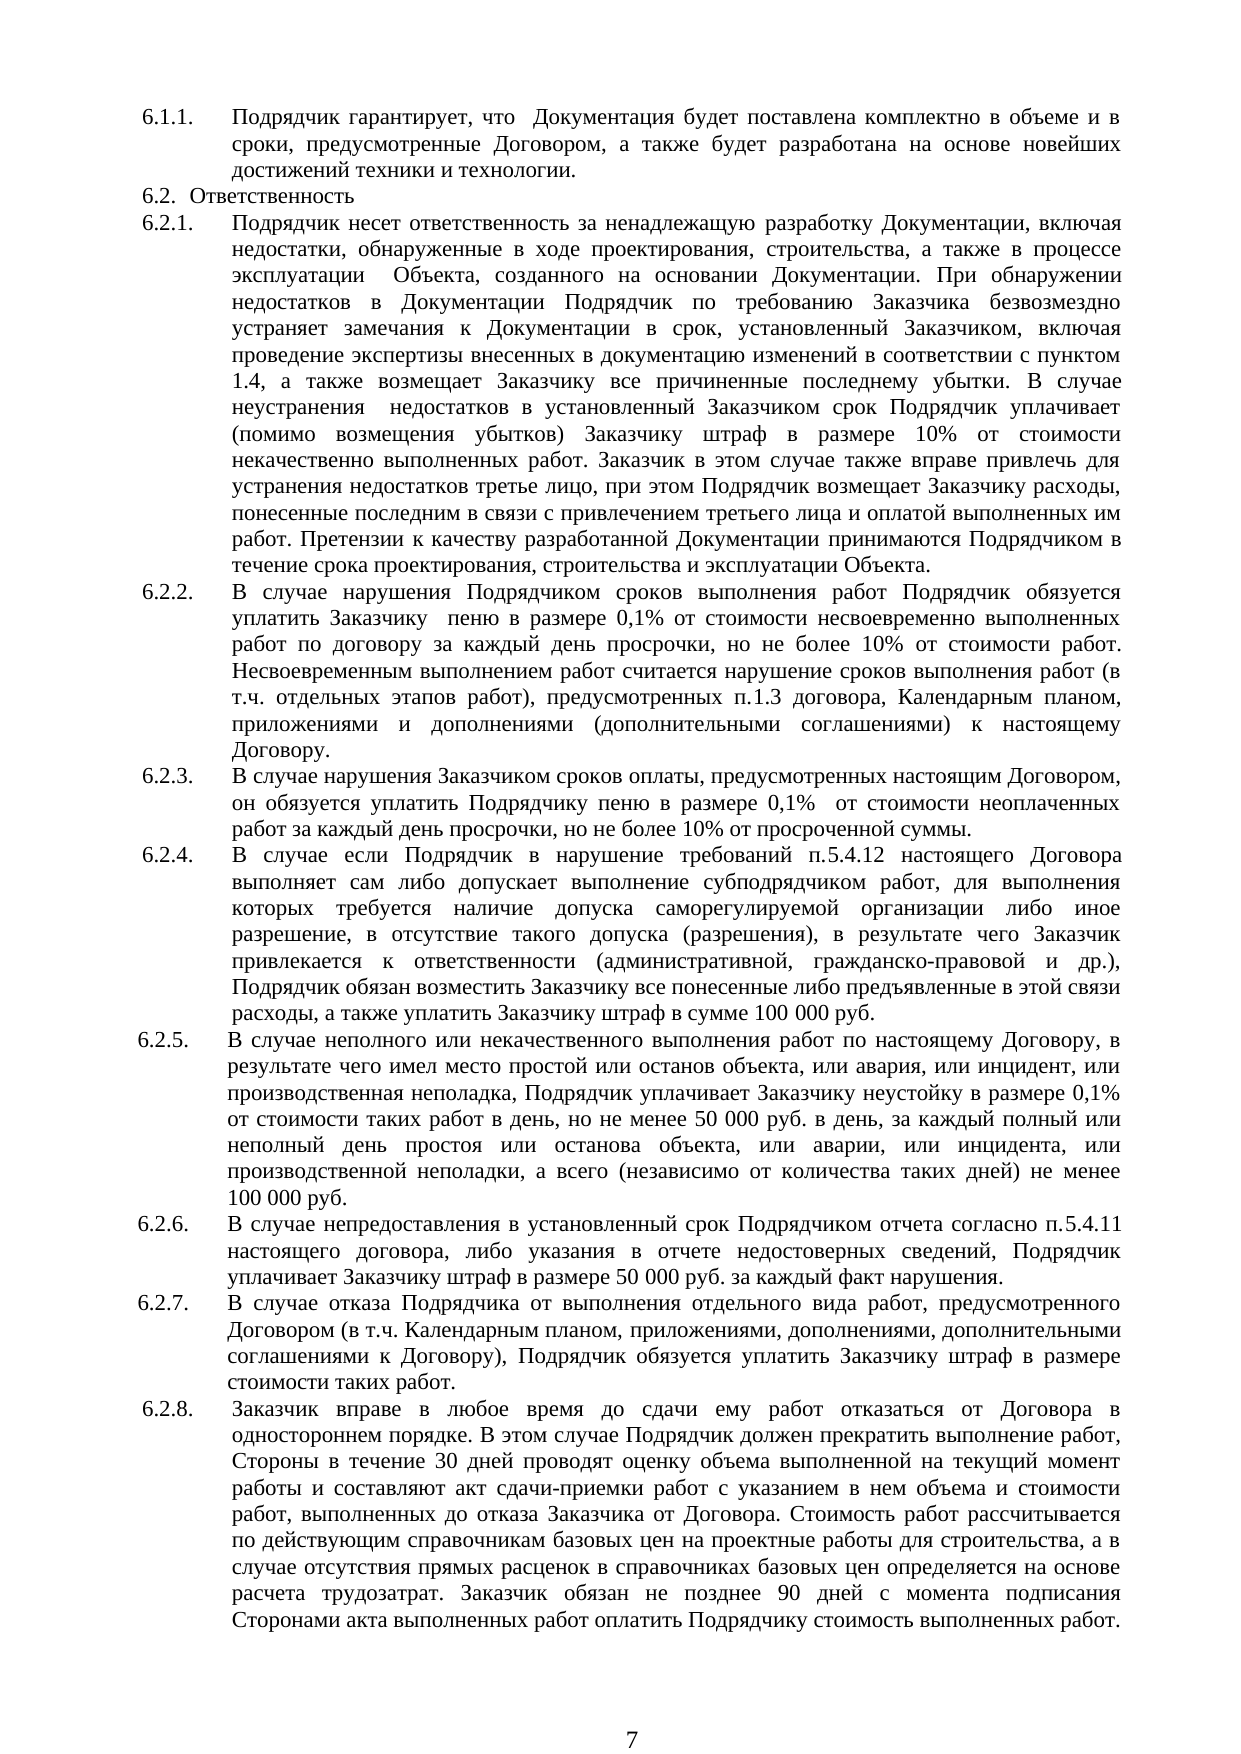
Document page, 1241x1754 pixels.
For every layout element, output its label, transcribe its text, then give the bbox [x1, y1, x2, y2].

list Подрядчик гарантирует, что Документация будет поставлена комплектно в объеме и в сроки, предусмотренные Договором, а также будет разработана на основе новейших достижений техники и технологии. [142, 103, 1122, 182]
list В случае если Подрядчик в нарушение требований п.5.4.12 настоящего Договора выполняет сам либо допускает выполнение субподрядчиком работ, для выполнения которых требуется наличие допуска саморегулируемой организации либо иное разрешение, в отсутствие такого допуска (разрешения), в результате чего Заказчик привлекается к ответственности (административной, гражданско-правовой и др.), Подрядчик обязан возместить Заказчику все понесенные либо предъявленные в этой связи расходы, а также уплатить Заказчику штраф в сумме 100 000 руб. [142, 841, 1122, 1026]
list В случае неполного или некачественного выполнения работ по настоящему Договору, в результате чего имел место простой или останов объекта, или авария, или инцидент, или производственная неполадка, Подрядчик уплачивает Заказчику неустойку в размере 0,1% от стоимости таких работ в день, но не менее 50 000 руб. в день, за каждый полный или неполный день простоя или останова объекта, или аварии, или инцидента, или производственной неполадки, а всего (независимо от количества таких дней) не менее 100 000 руб. [137, 1026, 1122, 1210]
list В случае отказа Подрядчика от выполнения отдельного вида работ, предусмотренного Договором (в т.ч. Календарным планом, приложениями, дополнениями, дополнительными соглашениями к Договору), Подрядчик обязуется уплатить Заказчику штраф в размере стоимости таких работ. [137, 1289, 1122, 1395]
list В случае нарушения Подрядчиком сроков выполнения работ Подрядчик обязуется уплатить Заказчику пеню в размере 0,1% от стоимости несвоевременно выполненных работ по договору за каждый день просрочки, но не более 10% от стоимости работ. Несвоевременным выполнением работ считается нарушение сроков выполнения работ (в т.ч. отдельных этапов работ), предусмотренных п.1.3 договора, Календарным планом, приложениями и дополнениями (дополнительными соглашениями) к настоящему Договору. [142, 578, 1122, 762]
list В случае нарушения Заказчиком сроков оплаты, предусмотренных настоящим Договором, он обязуется уплатить Подрядчику пеню в размере 0,1% от стоимости неоплаченных работ за каждый день просрочки, но не более 10% от просроченной суммы. [142, 762, 1122, 841]
list Подрядчик несет ответственность за ненадлежащую разработку Документации, включая недостатки, обнаруженные в ходе проектирования, строительства, а также в процессе эксплуатации Объекта, созданного на основании Документации. При обнаружении недостатков в Документации Подрядчик по требованию Заказчика безвозмездно устраняет замечания к Документации в срок, установленный Заказчиком, включая проведение экспертизы внесенных в документацию изменений в соответствии с пунктом 1.4, а также возмещает Заказчику все причиненные последнему убытки. В случае неустранения недостатков в установленный Заказчиком срок Подрядчик уплачивает (помимо возмещения убытков) Заказчику штраф в размере 10% от стоимости некачественно выполненных работ. Заказчик в этом случае также вправе привлечь для устранения недостатков третье лицо, при этом Подрядчик возмещает Заказчику расходы, понесенные последним в связи с привлечением третьего лица и оплатой выполненных им работ. Претензии к качеству разработанной Документации принимаются Подрядчиком в течение срока проектирования, строительства и эксплуатации Объекта. [142, 209, 1122, 578]
list Заказчик вправе в любое время до сдачи ему работ отказаться от Договора в одностороннем порядке. В этом случае Подрядчик должен прекратить выполнение работ, Стороны в течение 30 дней проводят оценку объема выполненной на текущий момент работы и составляют акт сдачи-приемки работ с указанием в нем объема и стоимости работ, выполненных до отказа Заказчика от Договора. Стоимость работ рассчитывается по действующим справочникам базовых цен на проектные работы для строительства, а в случае отсутствия прямых расценок в справочниках базовых цен определяется на основе расчета трудозатрат. Заказчик обязан не позднее 90 дней с момента подписания Сторонами акта выполненных работ оплатить Подрядчику стоимость выполненных работ. [142, 1395, 1122, 1632]
list В случае непредоставления в установленный срок Подрядчиком отчета согласно п.5.4.11 настоящего договора, либо указания в отчете недостоверных сведений, Подрядчик уплачивает Заказчику штраф в размере 50 000 руб. за каждый факт нарушения. [137, 1210, 1122, 1289]
list Ответственность [142, 182, 1122, 209]
